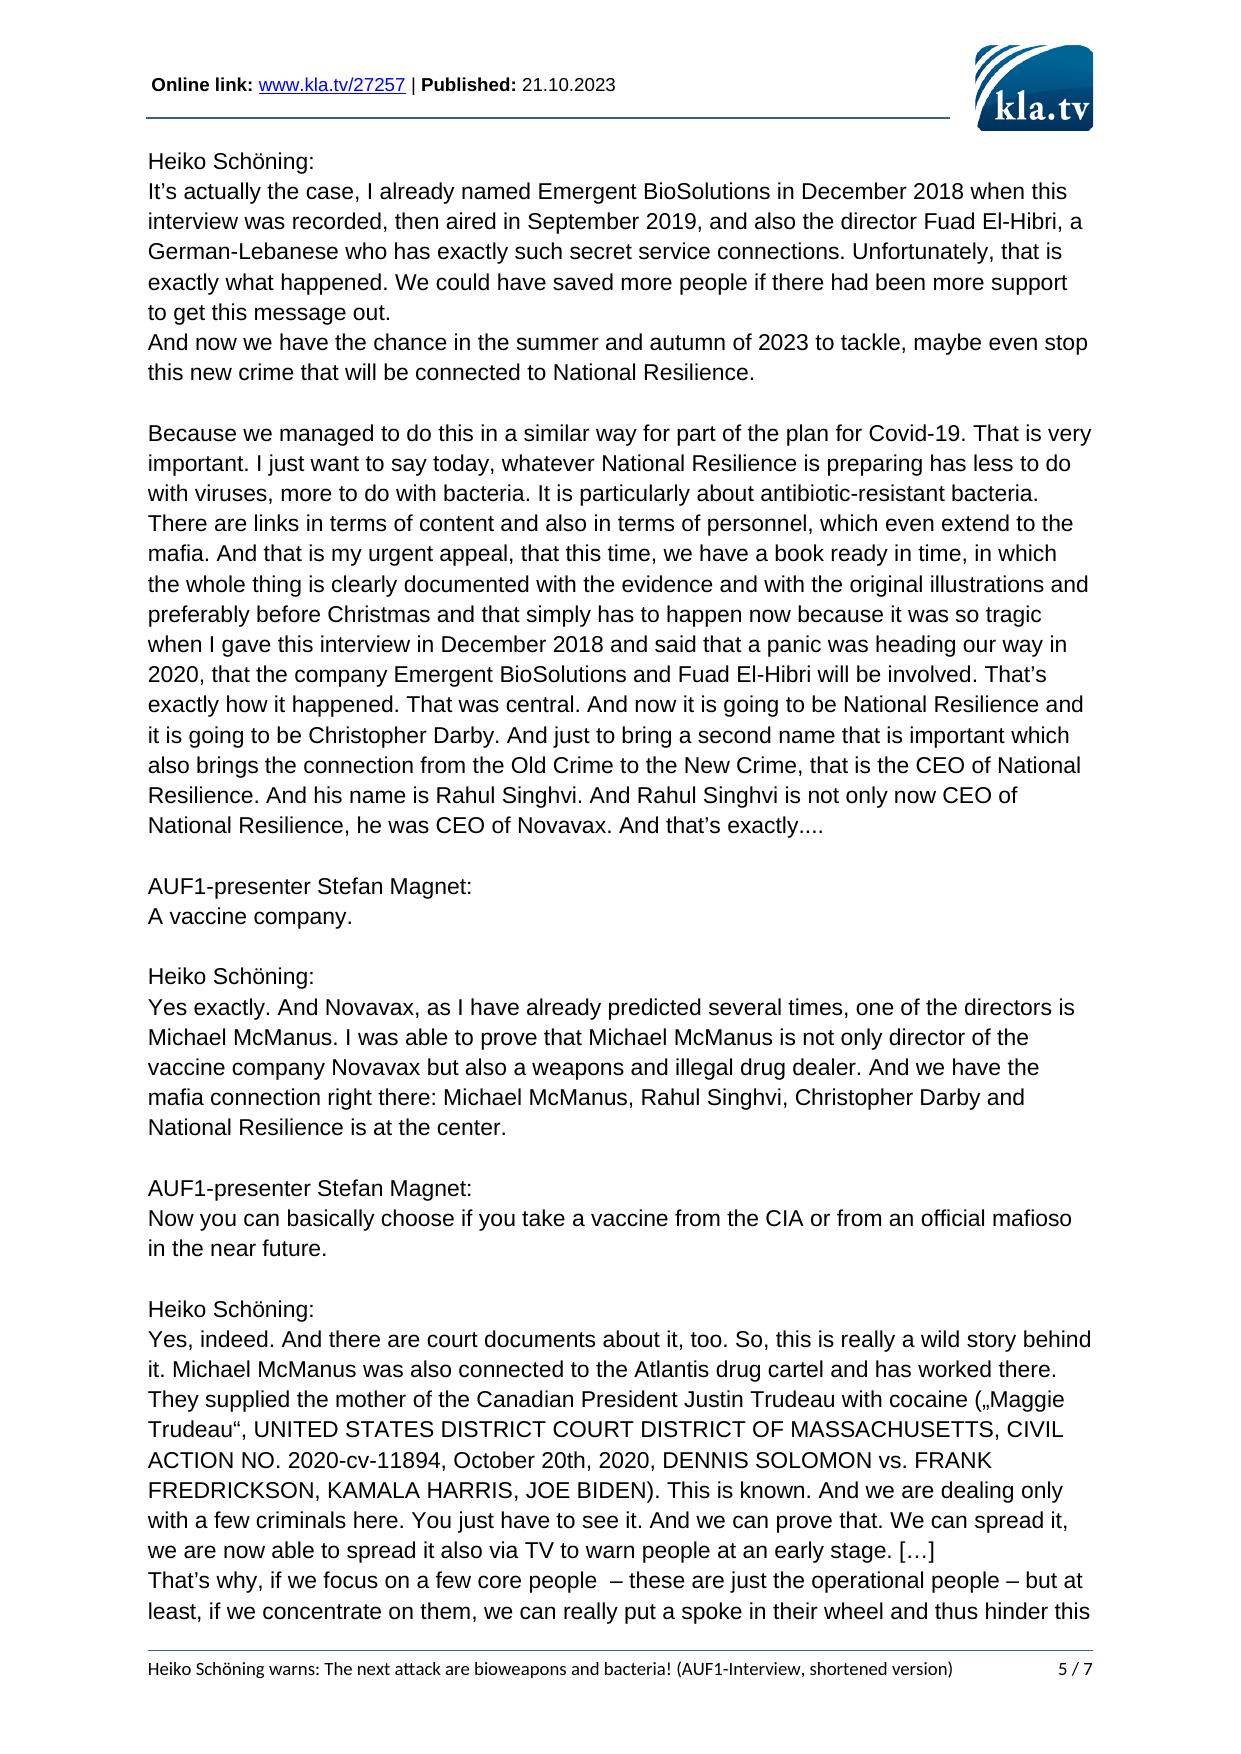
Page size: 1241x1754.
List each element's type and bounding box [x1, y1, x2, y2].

text [148, 148, 1093, 1624]
